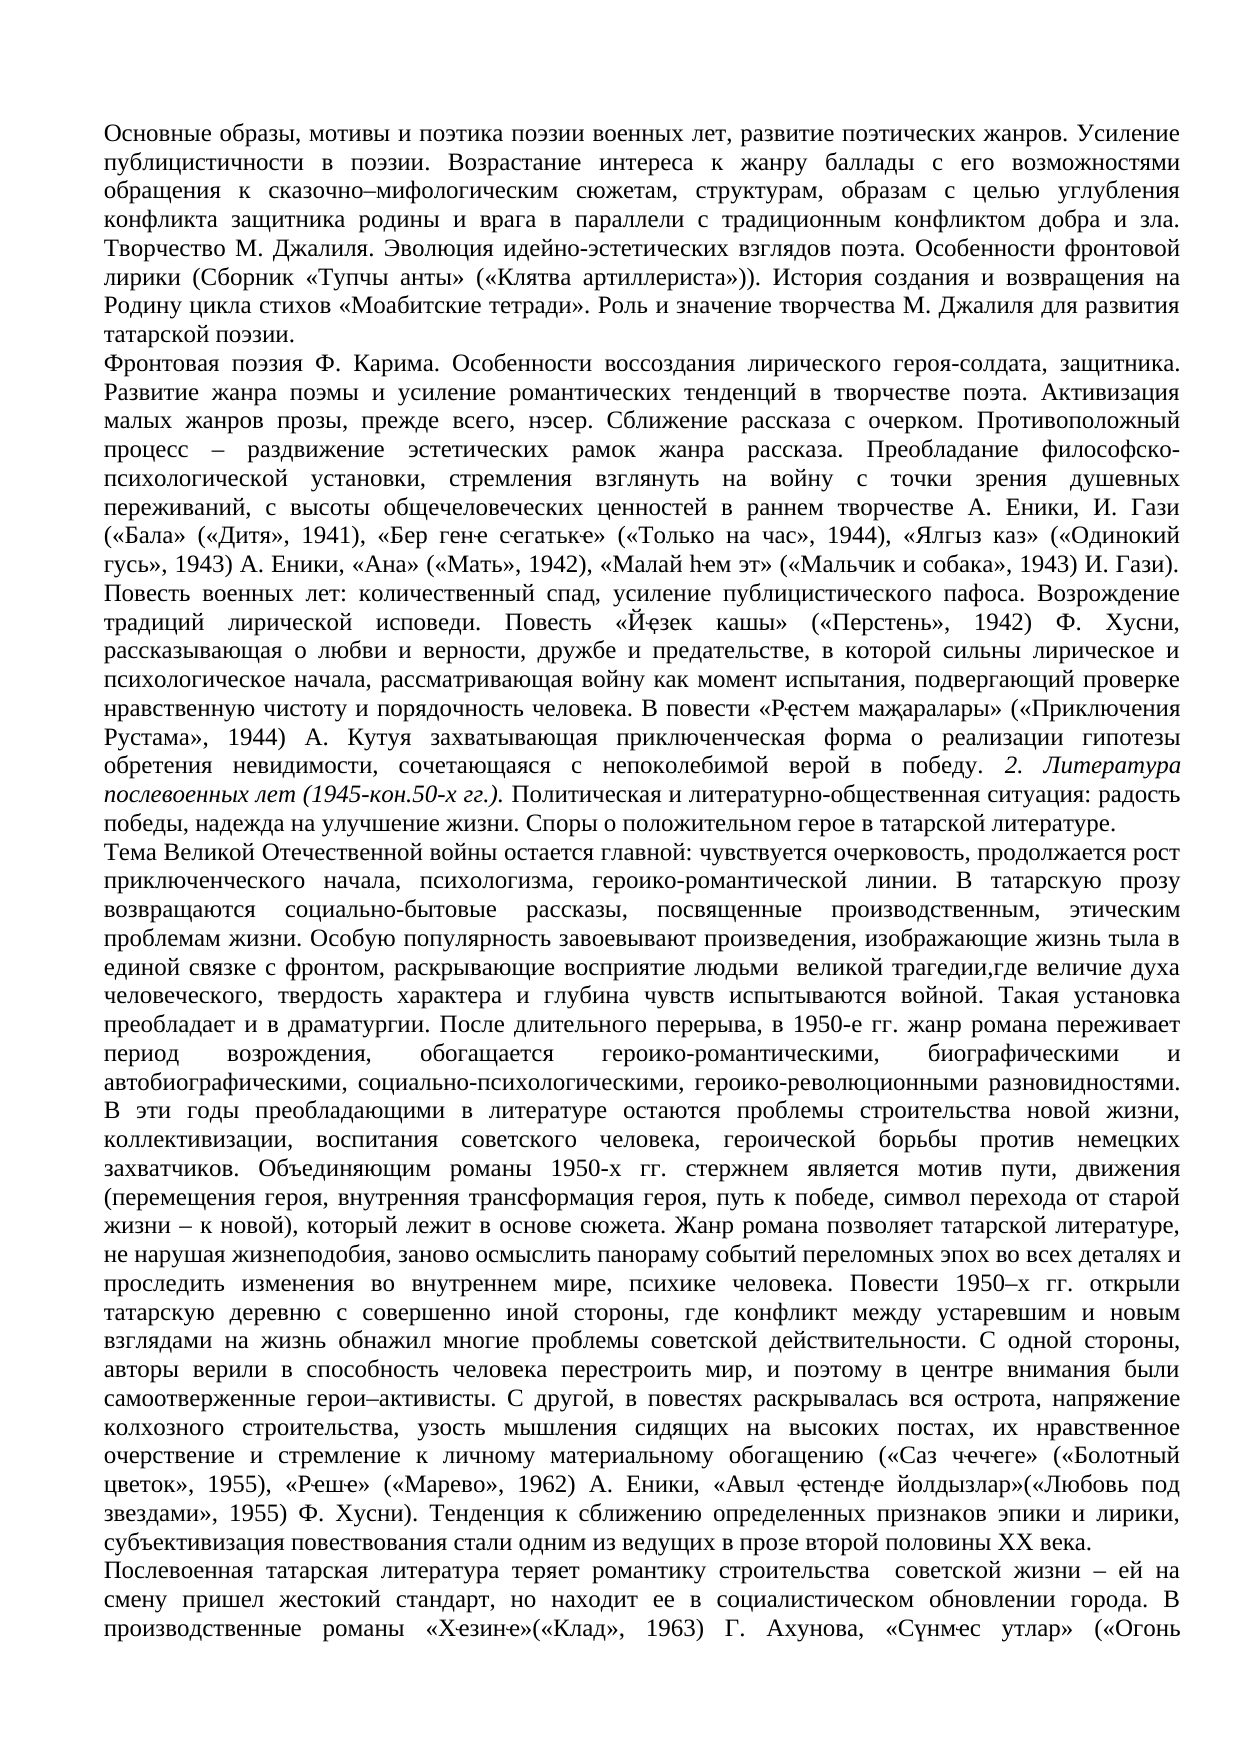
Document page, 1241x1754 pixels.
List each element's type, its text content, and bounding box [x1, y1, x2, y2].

text Тема Великой Отечественной войны остается главной: чувствуется очерковость, продолжается рост приключенческого начала, психологизма, героико-романтической линии. В татарскую прозу возвращаются социально-бытовые рассказы, посвященные производственным, этическим проблемам жизни. Особую популярность завоевывают произведения, изображающие жизнь тыла в единой связке с фронтом, раскрывающие восприятие людьми великой трагедии,где величие духа человеческого, твердость характера и глубина чувств испытываются войной. Такая установка преобладает и в драматургии. После длительного перерыва, в 1950-е гг. жанр романа переживает период возрождения, обогащается героико-романтическими, биографическими и автобиографическими, социально-психологическими, героико-революционными разновидностями. В эти годы преобладающими в литературе остаются проблемы строительства новой жизни, коллективизации, воспитания советского человека, героической борьбы против немецких захватчиков. Объединяющим романы 1950-х гг. стержнем является мотив пути, движения (перемещения героя, внутренняя трансформация героя, путь к победе, символ перехода от старой жизни – к новой), который лежит в основе сюжета. Жанр романа позволяет татарской литературе, не нарушая жизнеподобия, заново осмыслить панораму событий переломных эпох во всех деталях и проследить изменения во внутреннем мире, психике человека. Повести 1950–х гг. открыли татарскую деревню с совершенно иной стороны, где конфликт между устаревшим и новым взглядами на жизнь обнажил многие проблемы советской действительности. С одной стороны, авторы верили в способность человека перестроить мир, и поэтому в центре внимания были самоотверженные герои–активисты. С другой, в повестях раскрывалась вся острота, напряжение колхозного строительства, узость мышления сидящих на высоких постах, их нравственное очерствение и стремление к личному материальному обогащению («Саз чҽчҽге» («Болотный цветок», 1955), «Рҽшҽ» («Марево», 1962) А. Еники, «Авыл ҿстендҽ йолдызлар»(«Любовь под звездами», 1955) Ф. Хусни). Тенденция к сближению определенных признаков эпики и лирики, субъективизация повествования стали одним из ведущих в прозе второй половины ХХ века. [103, 837, 1181, 1556]
text Основные образы, мотивы и поэтика поэзии военных лет, развитие поэтических жанров. Усиление публицистичности в поэзии. Возрастание интереса к жанру баллады с его возможностями обращения к сказочно–мифологическим сюжетам, структурам, образам с целью углубления конфликта защитника родины и врага в параллели с традиционным конфликтом добра и зла. Творчество М. Джалиля. Эволюция идейно-эстетических взглядов поэта. Особенности фронтовой лирики (Сборник «Тупчы анты» («Клятва артиллериста»)). История создания и возвращения на Родину цикла стихов «Моабитские тетради». Роль и значение творчества М. Джалиля для развития татарской поэзии. [103, 118, 1181, 348]
text Фронтовая поэзия Ф. Карима. Особенности воссоздания лирического героя-солдата, защитника. Развитие жанра поэмы и усиление романтических тенденций в творчестве поэта. Активизация малых жанров прозы, прежде всего, нэсер. Сближение рассказа с очерком. Противоположный процесс – раздвижение эстетических рамок жанра рассказа. Преобладание философско-психологической установки, стремления взглянуть на войну с точки зрения душевных переживаний, с высоты общечеловеческих ценностей в раннем творчестве А. Еники, И. Гази («Бала» («Дитя», 1941), «Бер генҽ сҽгатькҽ» («Только на час», 1944), «Ялгыз каз» («Одинокий гусь», 1943) А. Еники, «Ана» («Мать», 1942), «Малай һҽм эт» («Мальчик и собака», 1943) И. Гази). Повесть военных лет: количественный спад, усиление публицистического пафоса. Возрождение традиций лирической исповеди. Повесть «Йҿзек кашы» («Перстень», 1942) Ф. Хусни, рассказывающая о любви и верности, дружбе и предательстве, в которой сильны лирическое и психологическое начала, рассматривающая войну как момент испытания, подвергающий проверке нравственную чистоту и порядочность человека. В повести «Рҿстҽм маҗаралары» («Приключения Рустама», 1944) А. Кутуя захватывающая приключенческая форма о реализации гипотезы обретения невидимости, сочетающаяся с непоколебимой верой в победу. 2. Литература послевоенных лет (1945-кон.50-х гг.). Политическая и литературно-общественная ситуация: радость победы, надежда на улучшение жизни. Споры о положительном герое в татарской литературе. [103, 348, 1181, 837]
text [103, 1556, 1181, 1642]
